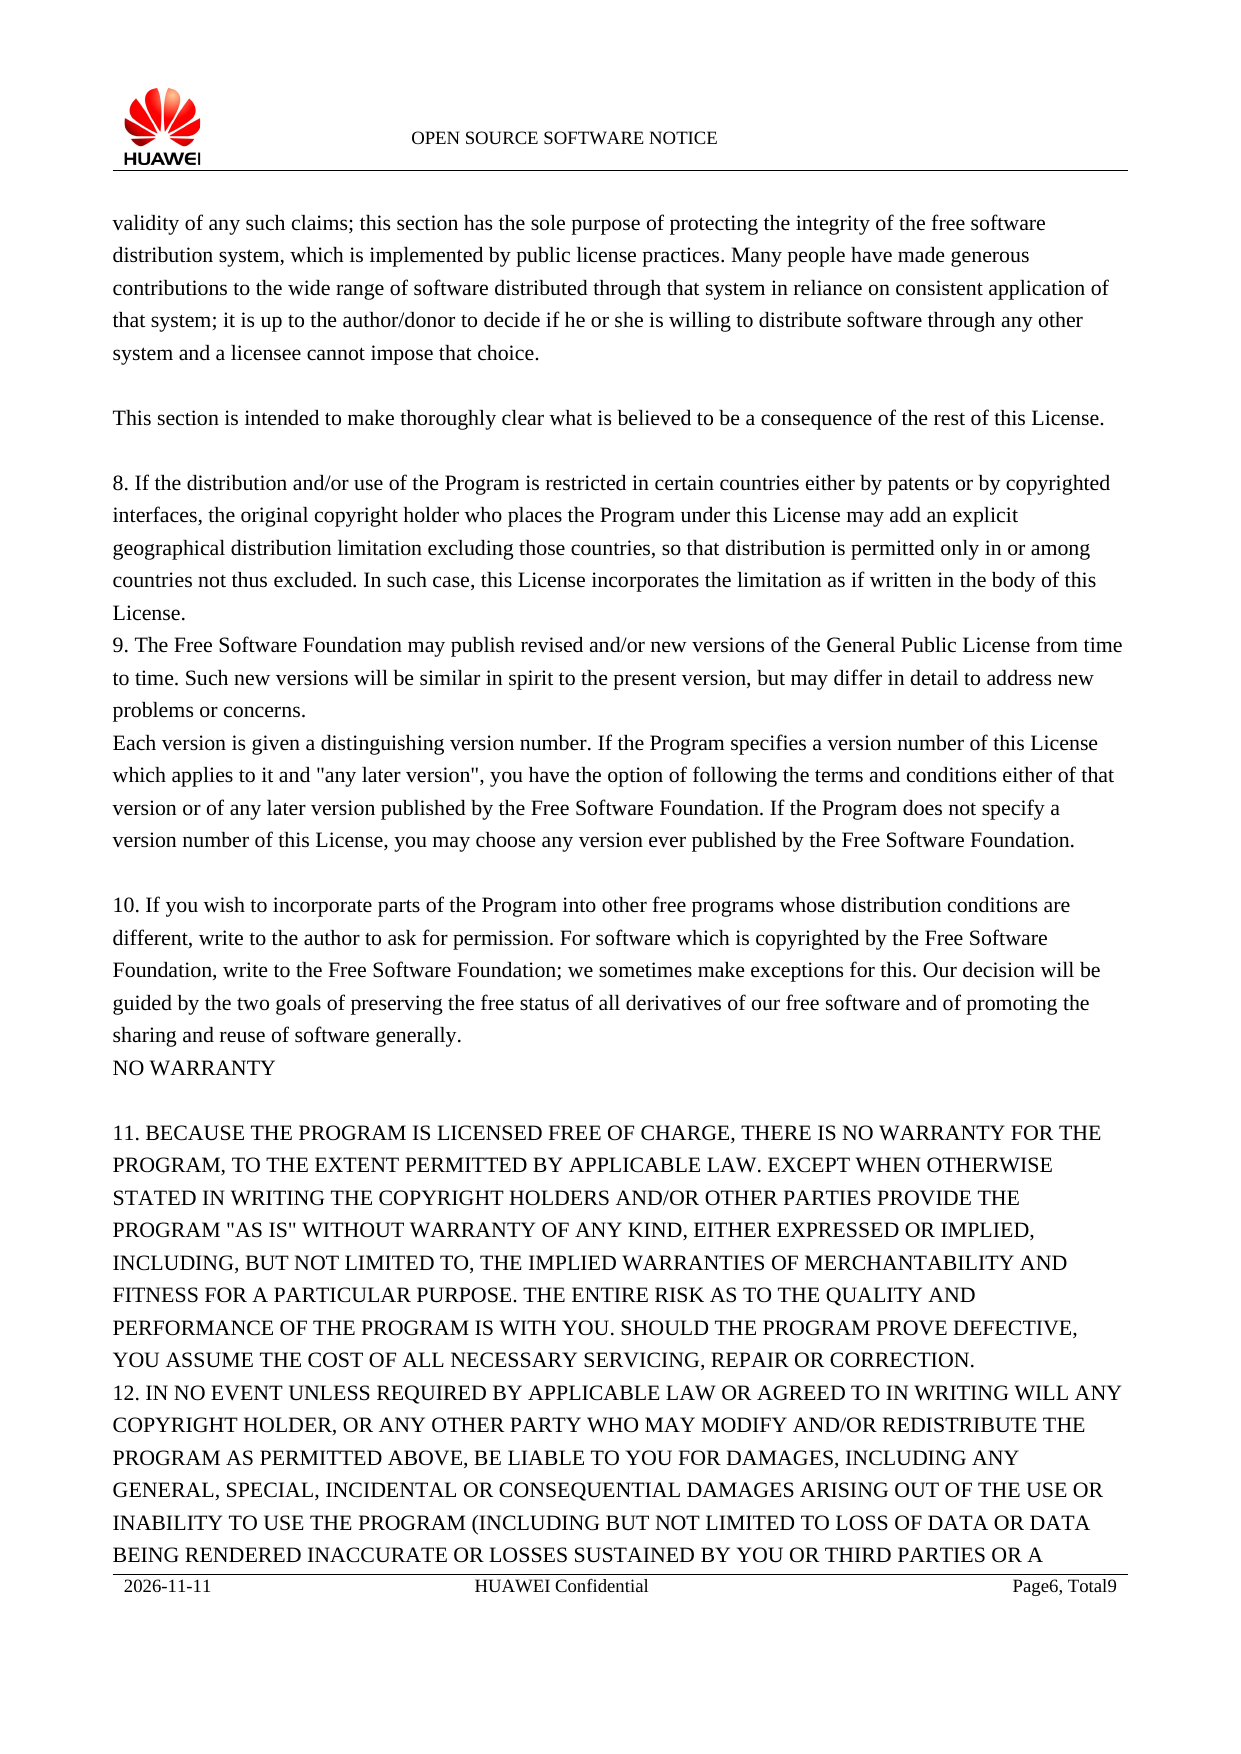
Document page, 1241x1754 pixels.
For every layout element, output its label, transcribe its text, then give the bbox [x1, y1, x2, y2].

picture [124, 88, 201, 165]
